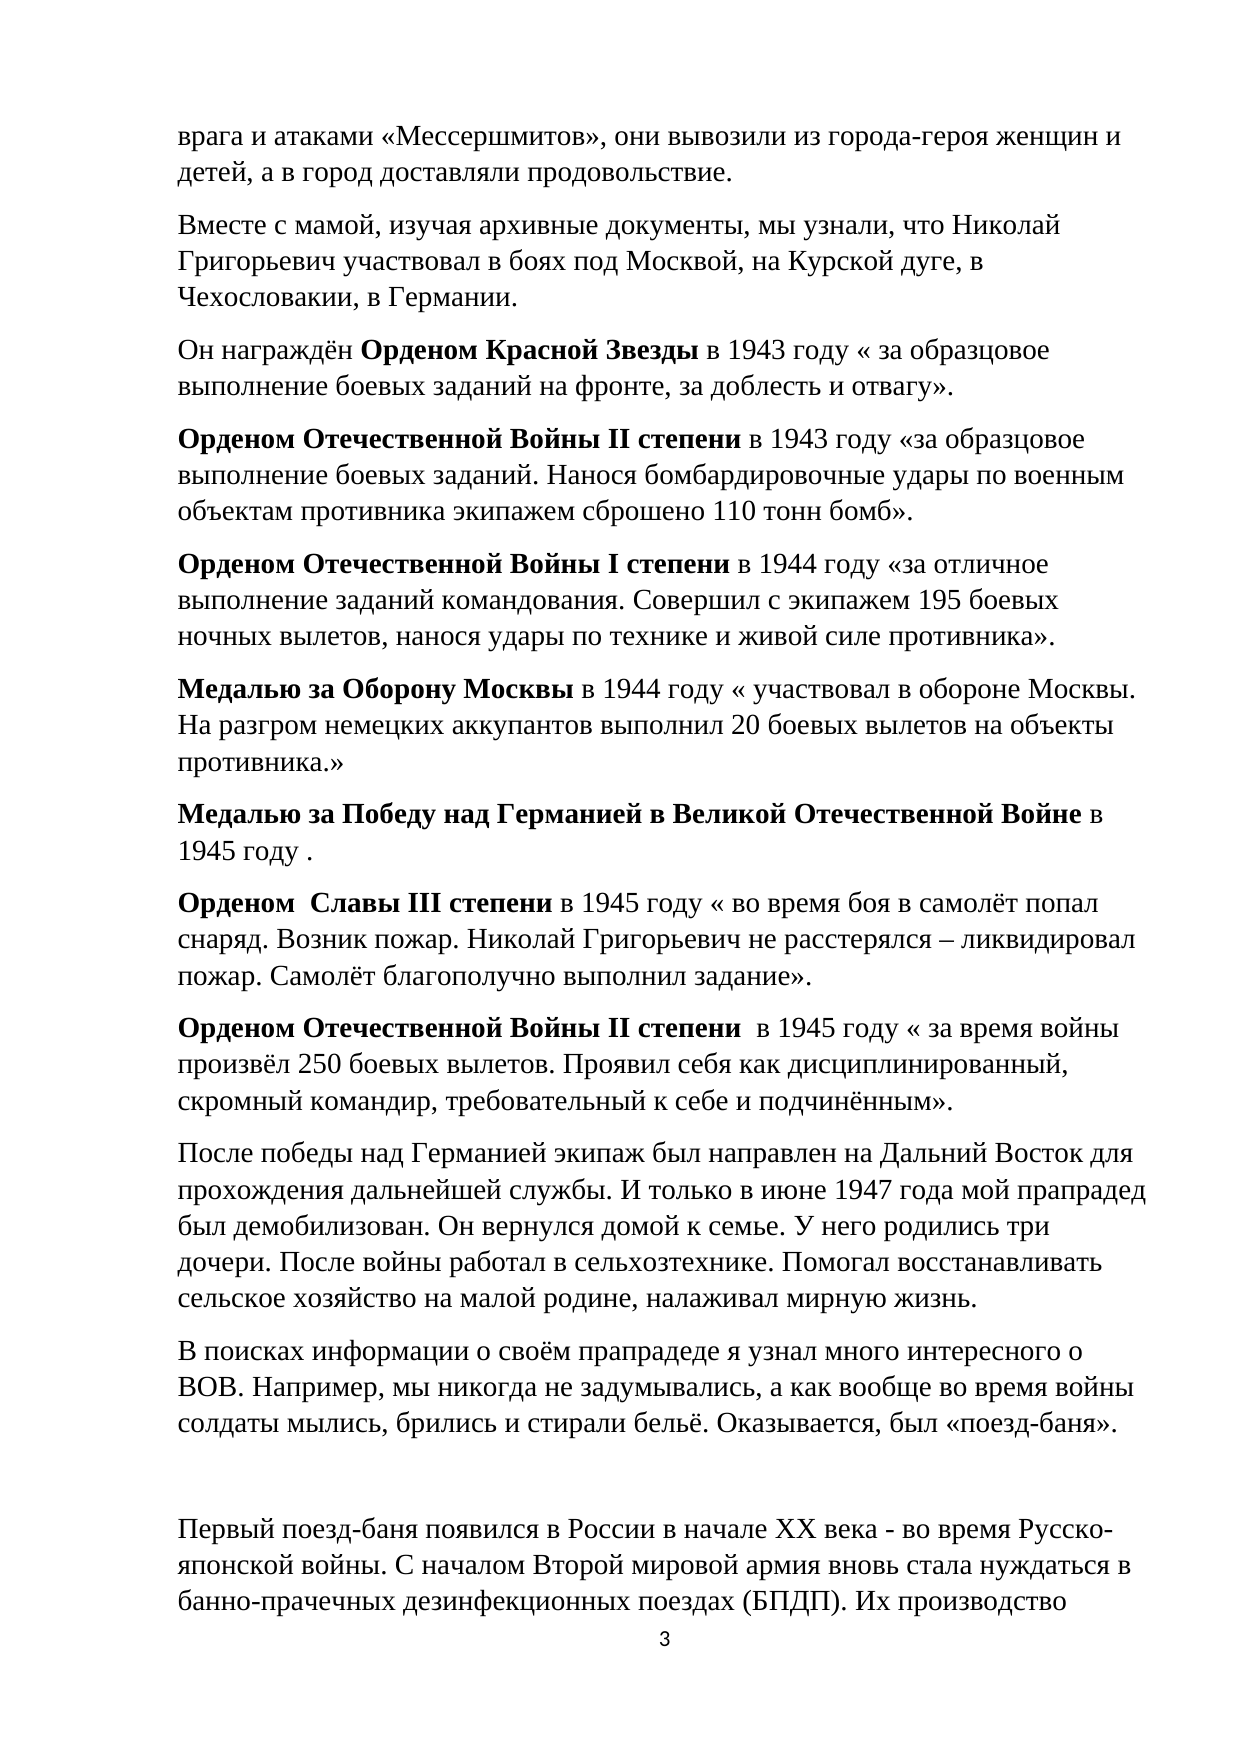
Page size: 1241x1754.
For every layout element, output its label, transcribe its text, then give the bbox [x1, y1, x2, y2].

text Орденом Отечественной Войны II степени в 1943 году «за образцовое выполнение боевых заданий. Нанося бомбардировочные удары по военным объектам противника экипажем сброшено 110 тонн бомб». [177, 421, 1152, 527]
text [177, 118, 1152, 188]
text Вместе с мамой, изучая архивные документы, мы узнали, что Николай Григорьевич участвовал в боях под Москвой, на Курской дуге, в Чехословакии, в Германии. [177, 207, 1152, 313]
text Орденом Отечественной Войны II степени в 1945 году « за время войны произвёл 250 боевых вылетов. Проявил себя как дисциплинированный, скромный командир, требовательный к себе и подчинённым». [177, 1011, 1152, 1116]
text После победы над Германией экипаж был направлен на Дальний Восток для прохождения дальнейшей службы. И только в июне 1947 года мой прапрадед был демобилизован. Он вернулся домой к семье. У него родились три дочери. После войны работал в сельхозтехнике. Помогал восстанавливать сельское хозяйство на малой родине, налаживал мирную жизнь. [177, 1136, 1152, 1314]
text Орденом Отечественной Войны I степени в 1944 году «за отличное выполнение заданий командования. Совершил с экипажем 195 боевых ночных вылетов, нанося удары по технике и живой силе противника». [177, 546, 1152, 652]
text Он награждён Орденом Красной Звезды в 1943 году « за образцовое выполнение боевых заданий на фронте, за доблесть и отвагу». [177, 332, 1152, 402]
text В поисках информации о своём прапрадеде я узнал много интересного о ВОВ. Например, мы никогда не задумывались, а как вообще во время войны солдаты мылись, брились и стирали бельё. Оказывается, был «поезд-баня». [177, 1333, 1152, 1439]
text Медалью за Оборону Москвы в 1944 году « участвовал в обороне Москвы. На разгром немецких аккупантов выполнил 20 боевых вылетов на объекты противника.» [177, 671, 1152, 777]
text Орденом Славы III степени в 1945 году « во время боя в самолёт попал снаряд. Возник пожар. Николай Григорьевич не расстерялся – ликвидировал пожар. Самолёт благополучно выполнил задание». [177, 885, 1152, 991]
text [177, 1511, 1152, 1617]
text Медалью за Победу над Германией в Великой Отечественной Войне в 1945 году . [177, 796, 1152, 866]
